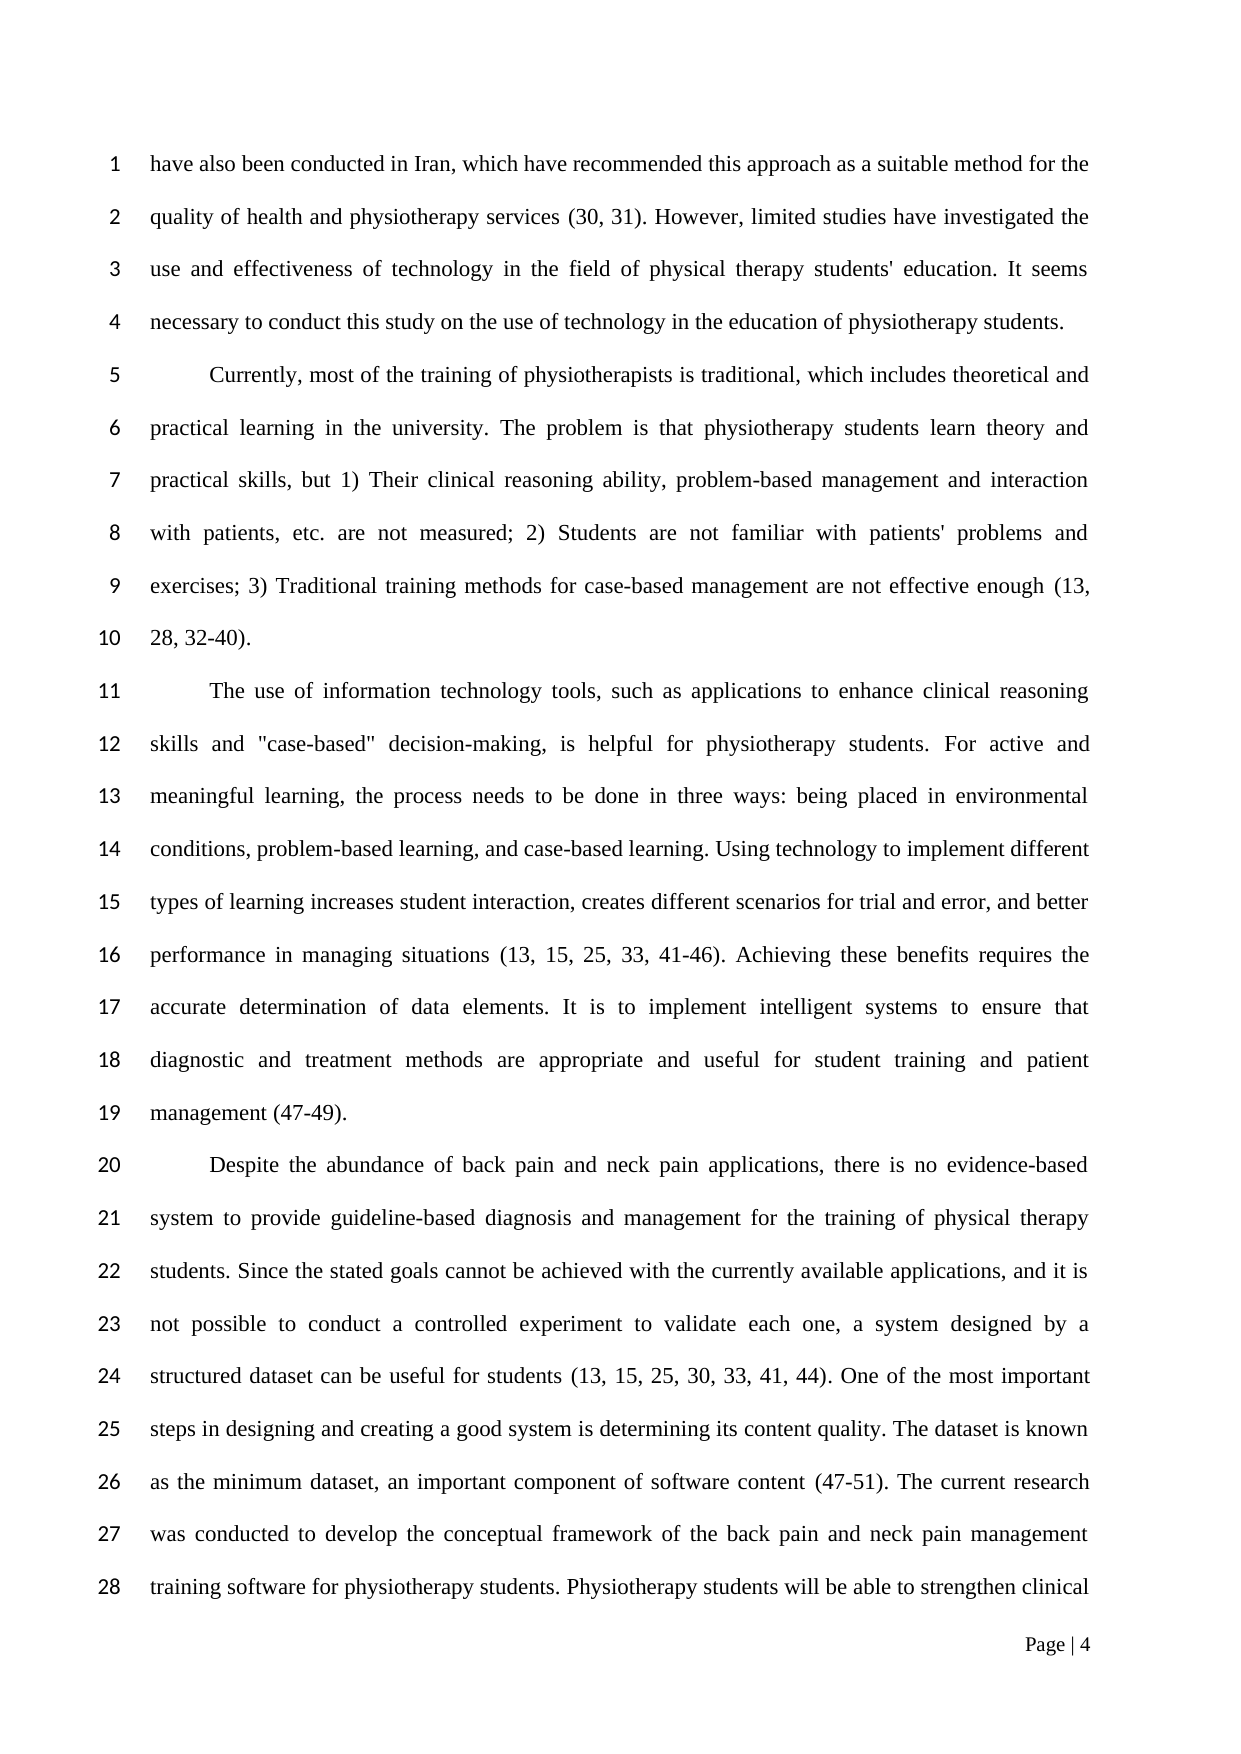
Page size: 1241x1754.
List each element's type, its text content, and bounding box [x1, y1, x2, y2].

text The use of information technology tools, such as applications to enhance clinical reasoning skills and "case-based" decision-making, is helpful for physiotherapy students. For active and meaningful learning, the process needs to be done in three ways: being placed in environmental conditions, problem-based learning, and case-based learning. Using technology to implement different types of learning increases student interaction, creates different scenarios for trial and error, and better performance in managing situations (13, 15, 25, 33, 41-46). Achieving these benefits requires the accurate determination of data elements. It is to implement intelligent systems to ensure that diagnostic and treatment methods are appropriate and useful for student training and patient management (47-49). [150, 677, 1090, 1125]
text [150, 150, 1090, 334]
text Currently, most of the training of physiotherapists is traditional, which includes theoretical and practical learning in the university. The problem is that physiotherapy students learn theory and practical skills, but 1) Their clinical reasoning ability, problem-based management and interaction with patients, etc. are not measured; 2) Students are not familiar with patients' problems and exercises; 3) Traditional training methods for case-based management are not effective enough (13, 28, 32-40). [150, 361, 1090, 651]
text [150, 1151, 1090, 1599]
